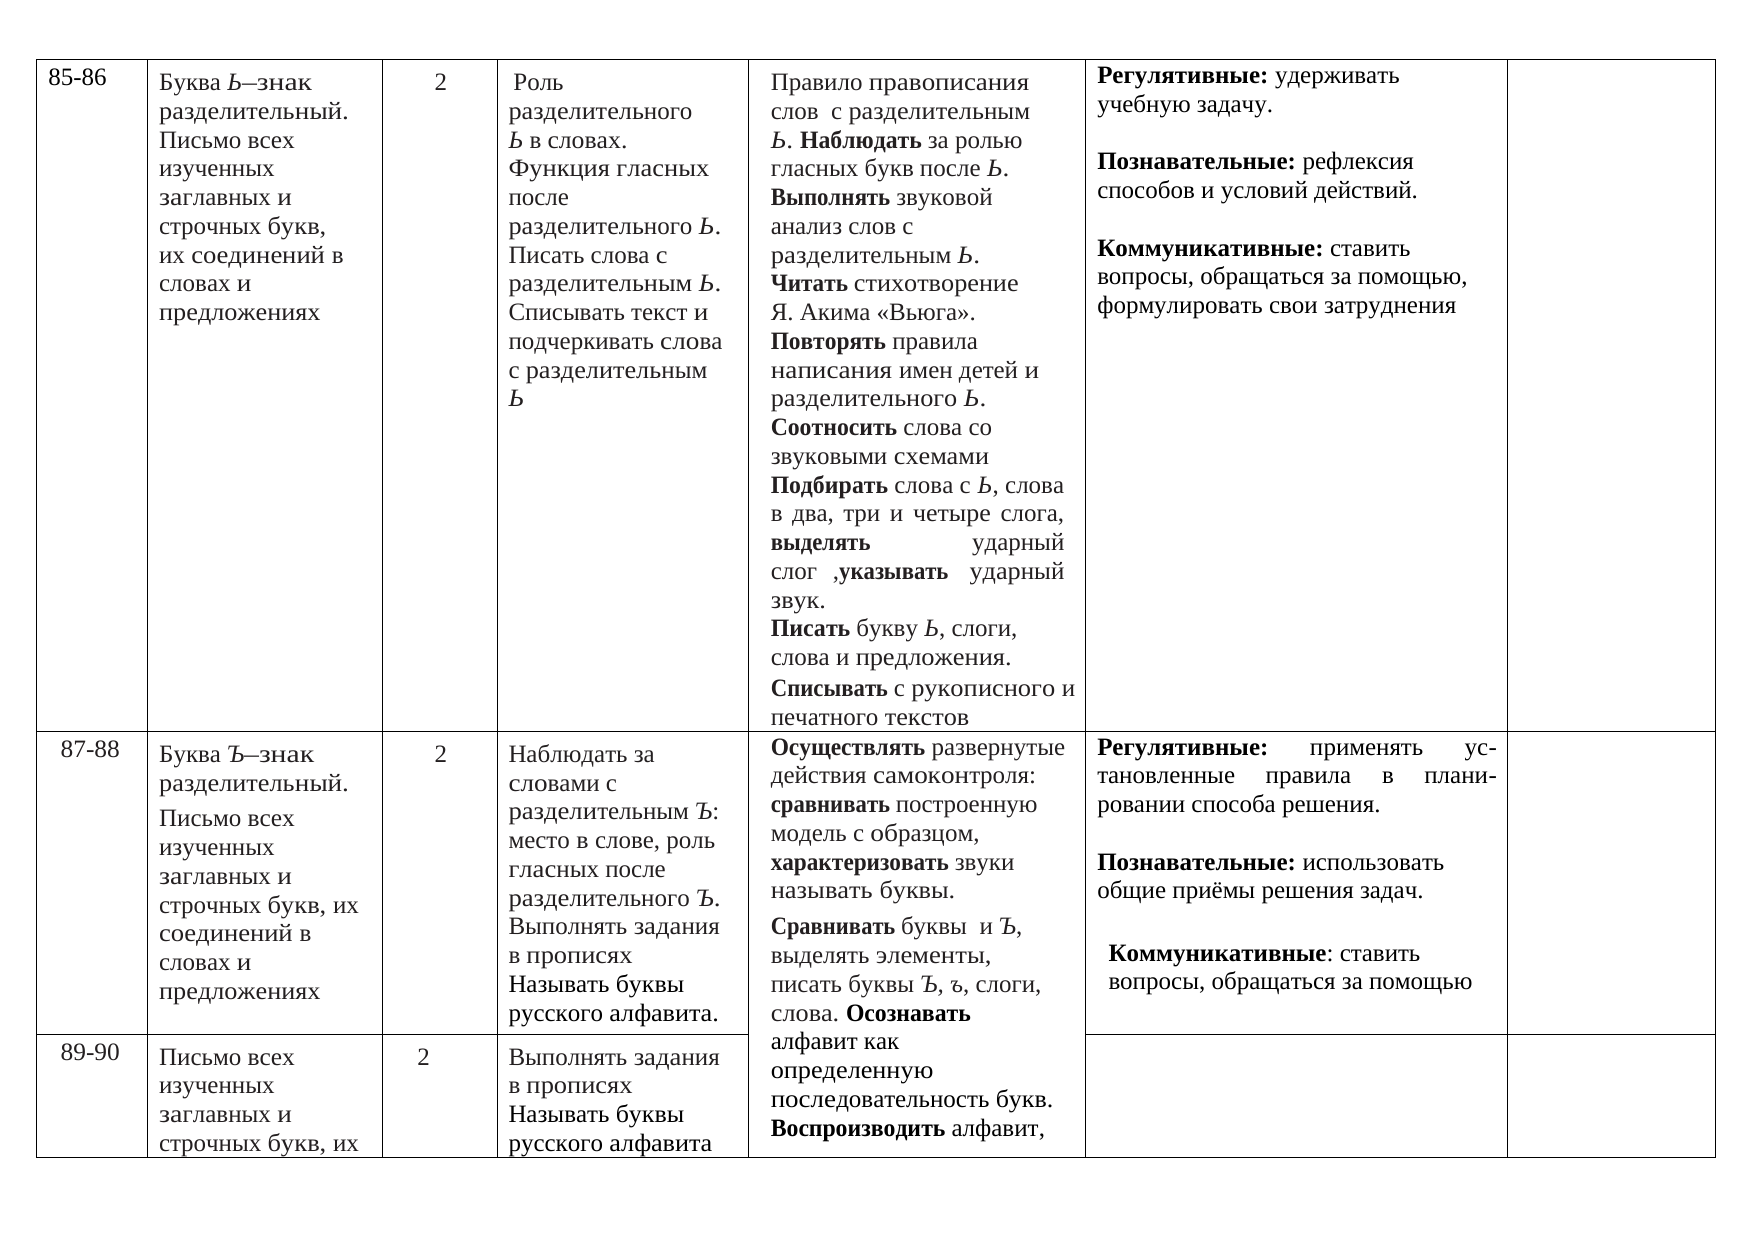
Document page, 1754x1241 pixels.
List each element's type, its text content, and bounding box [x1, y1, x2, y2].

table_cell Осуществлять развернутые действия самоконтроля: сравнивать построенную модель с образцом, характеризовать звуки называть буквы. Сравнивать буквы и Ъ, выделять элементы, писать буквы Ъ, ъ, слоги, слова. Осознавать алфавит как определенную последовательность букв. Воспроизводить алфавит, правильно называть буквы. Списывать слоги, слова, предложения. Печатать, вписывать пропущенные буквы. [749, 732, 1085, 1157]
table_cell Буква Ъ–знак разделительный. Письмо всех изученных заглавных и строчных букв, их соединений в словах и предложениях [148, 732, 382, 1033]
table_cell 85-86 [37, 60, 147, 731]
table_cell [148, 1035, 382, 1157]
table_cell 87-88 [37, 732, 147, 1033]
table_cell 2 [383, 732, 497, 1033]
table_cell Роль разделительного Ь в словах. Функция гласных после разделительного Ь. Писать слова с разделительным Ь. Списывать текст и подчеркивать слова с разделительным Ь [498, 60, 748, 731]
table_cell [1508, 732, 1715, 1033]
table_cell Наблюдать за словами с разделительным Ъ: место в слове, роль гласных после разделительного Ъ. Выполнять задания в прописях Называть буквы русского алфавита. [498, 732, 748, 1033]
table_cell 89-90 [37, 1035, 147, 1157]
table_cell Буква Ь–знак разделительный. Письмо всех изученных заглавных и строчных букв, их соединений в словах и предложениях [148, 60, 382, 731]
table_cell 2 [383, 60, 497, 731]
table_cell Регулятивные: удерживать учебную задачу. Познавательные: рефлексия способов и условий действий. Коммуникативные: ставить вопросы, обращаться за помощью, формулировать свои затруднения [1086, 60, 1507, 731]
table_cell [498, 1035, 748, 1157]
table_cell [1508, 1035, 1715, 1157]
table_cell 2 [383, 1035, 497, 1157]
table_cell [1508, 60, 1715, 731]
table_cell [1086, 1035, 1507, 1157]
table_cell Правило правописания слов с разделительным Ь. Наблюдать за ролью гласных букв после Ь. Выполнять звуковой анализ слов с разделительным Ь. Читать стихотворение Я. Акима «Вьюга». Повторять правила написания имен детей и разделительного Ь. Соотносить слова со звуковыми схемами Подбирать слова с Ь, слова в два, три и четыре слога, выделять ударный слог ,указывать ударный звук. Писать букву Ь, слоги, слова и предложения. Списывать с рукописного и печатного текстов [749, 60, 1085, 731]
table_cell Регулятивные: применять установленные правила в планировании способа решения. Познавательные: использовать общие приёмы решения задач. Коммуникативные: ставить вопросы, обращаться за помощью [1086, 732, 1507, 1033]
